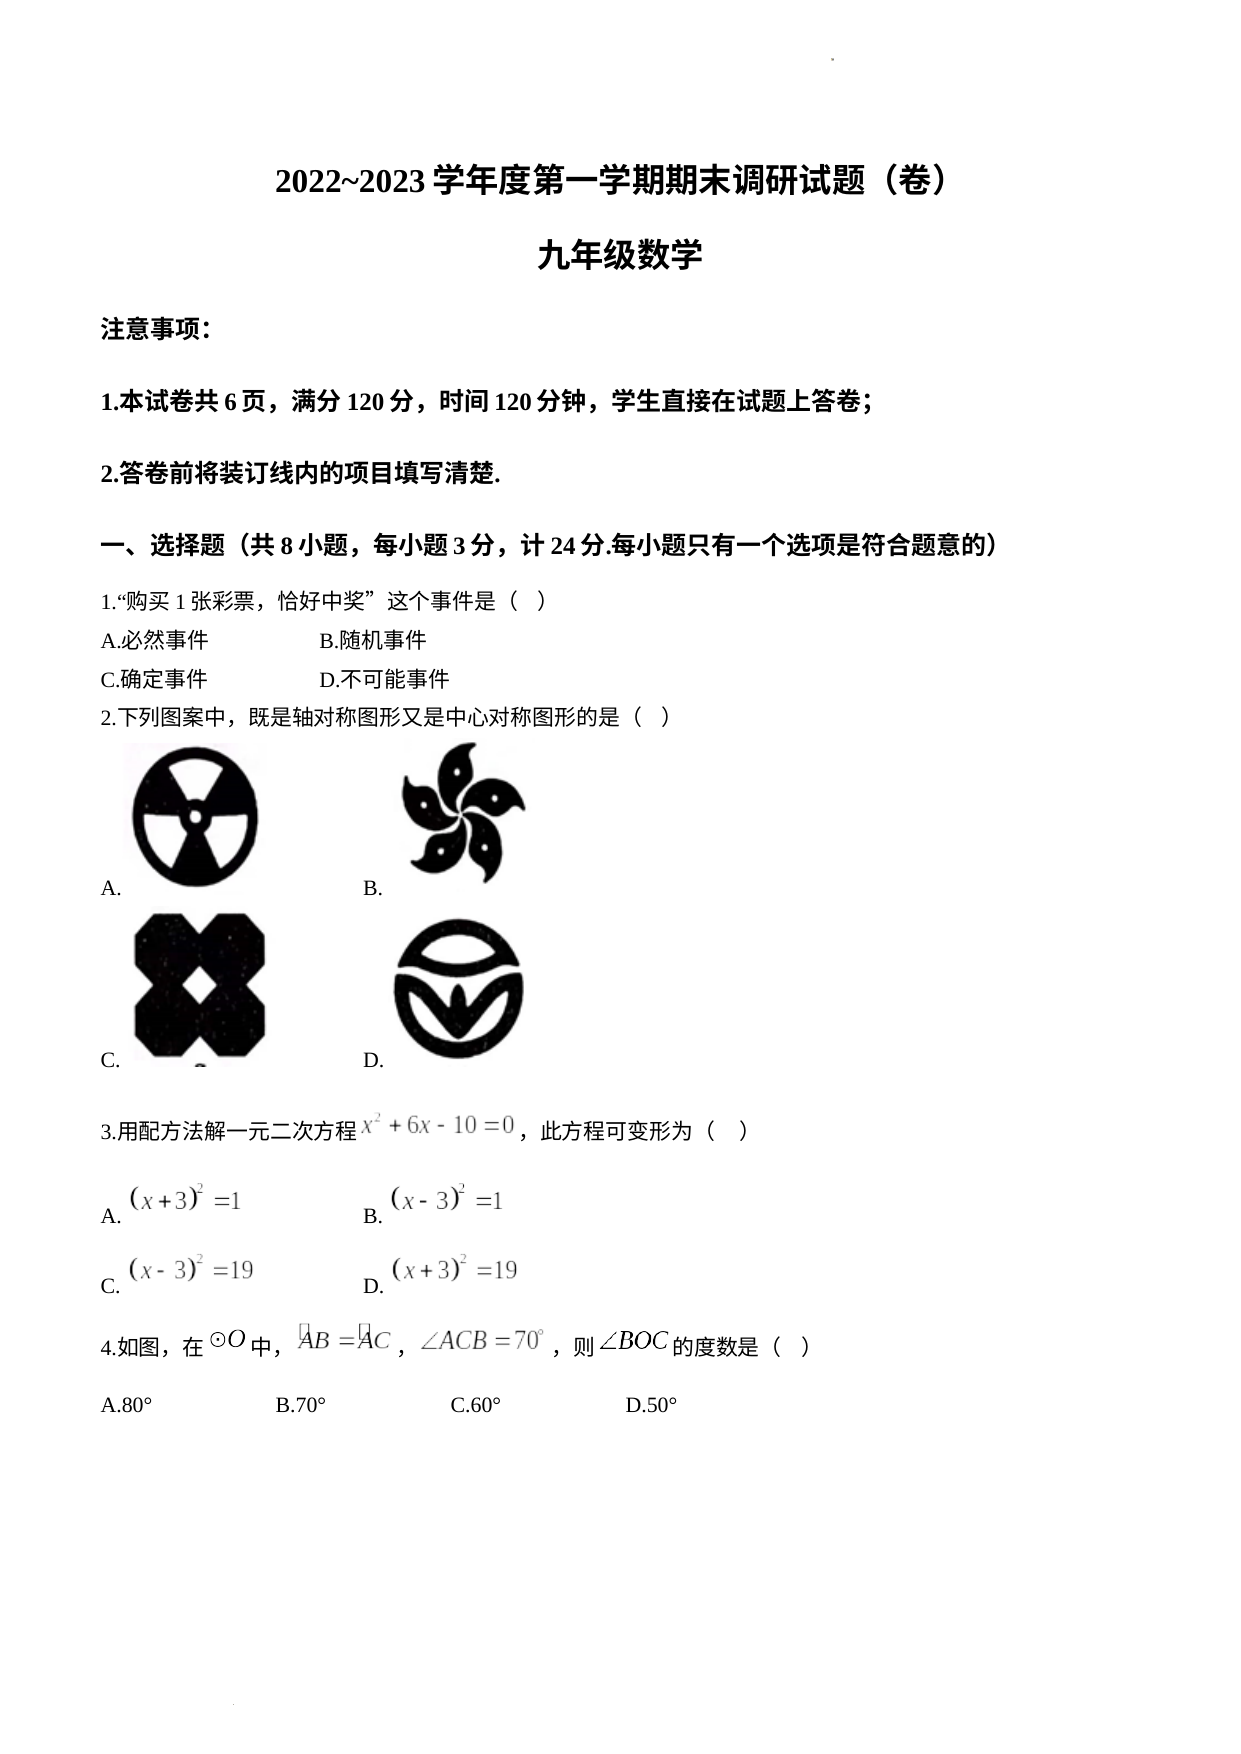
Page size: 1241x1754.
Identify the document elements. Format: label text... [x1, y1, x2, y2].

text 1.“购买1张彩票，恰好中奖”这个事件是（ ） [100, 584, 1140, 616]
text C.确定事件 D.不可能事件 [100, 661, 1140, 694]
picture [384, 910, 535, 1067]
text 3.用配方法解一元二次方程，此方程可变形为（ ） [100, 1106, 1140, 1171]
picture [383, 738, 535, 895]
text 九年级数学 [100, 220, 1140, 285]
text 1.本试卷共6页，满分120分，时间120分钟，学生直接在试题上答卷； [100, 367, 1140, 432]
text C. D. [100, 1247, 1140, 1312]
text A.必然事件 B.随机事件 [100, 622, 1140, 655]
text A.80° B.70° C.60° D.50° [100, 1389, 1140, 1421]
picture [120, 906, 276, 1067]
text 2022~2023学年度第一学期期末调研试题（卷） [100, 146, 1140, 211]
text 2.下列图案中，既是轴对称图形又是中心对称图形的是（ ） [100, 700, 1140, 732]
text C. D. [100, 906, 1140, 1101]
text 注意事项： [100, 295, 1140, 360]
text 4.如图，在中，，，则的度数是（ ） [100, 1317, 1140, 1382]
text A. B. [100, 1177, 1140, 1242]
text 一、选择题（共8小题，每小题3分，计24分.每小题只有一个选项是符合题意的） [100, 511, 1140, 576]
text 2.答卷前将装订线内的项目填写清楚. [100, 439, 1140, 504]
picture [121, 743, 267, 895]
